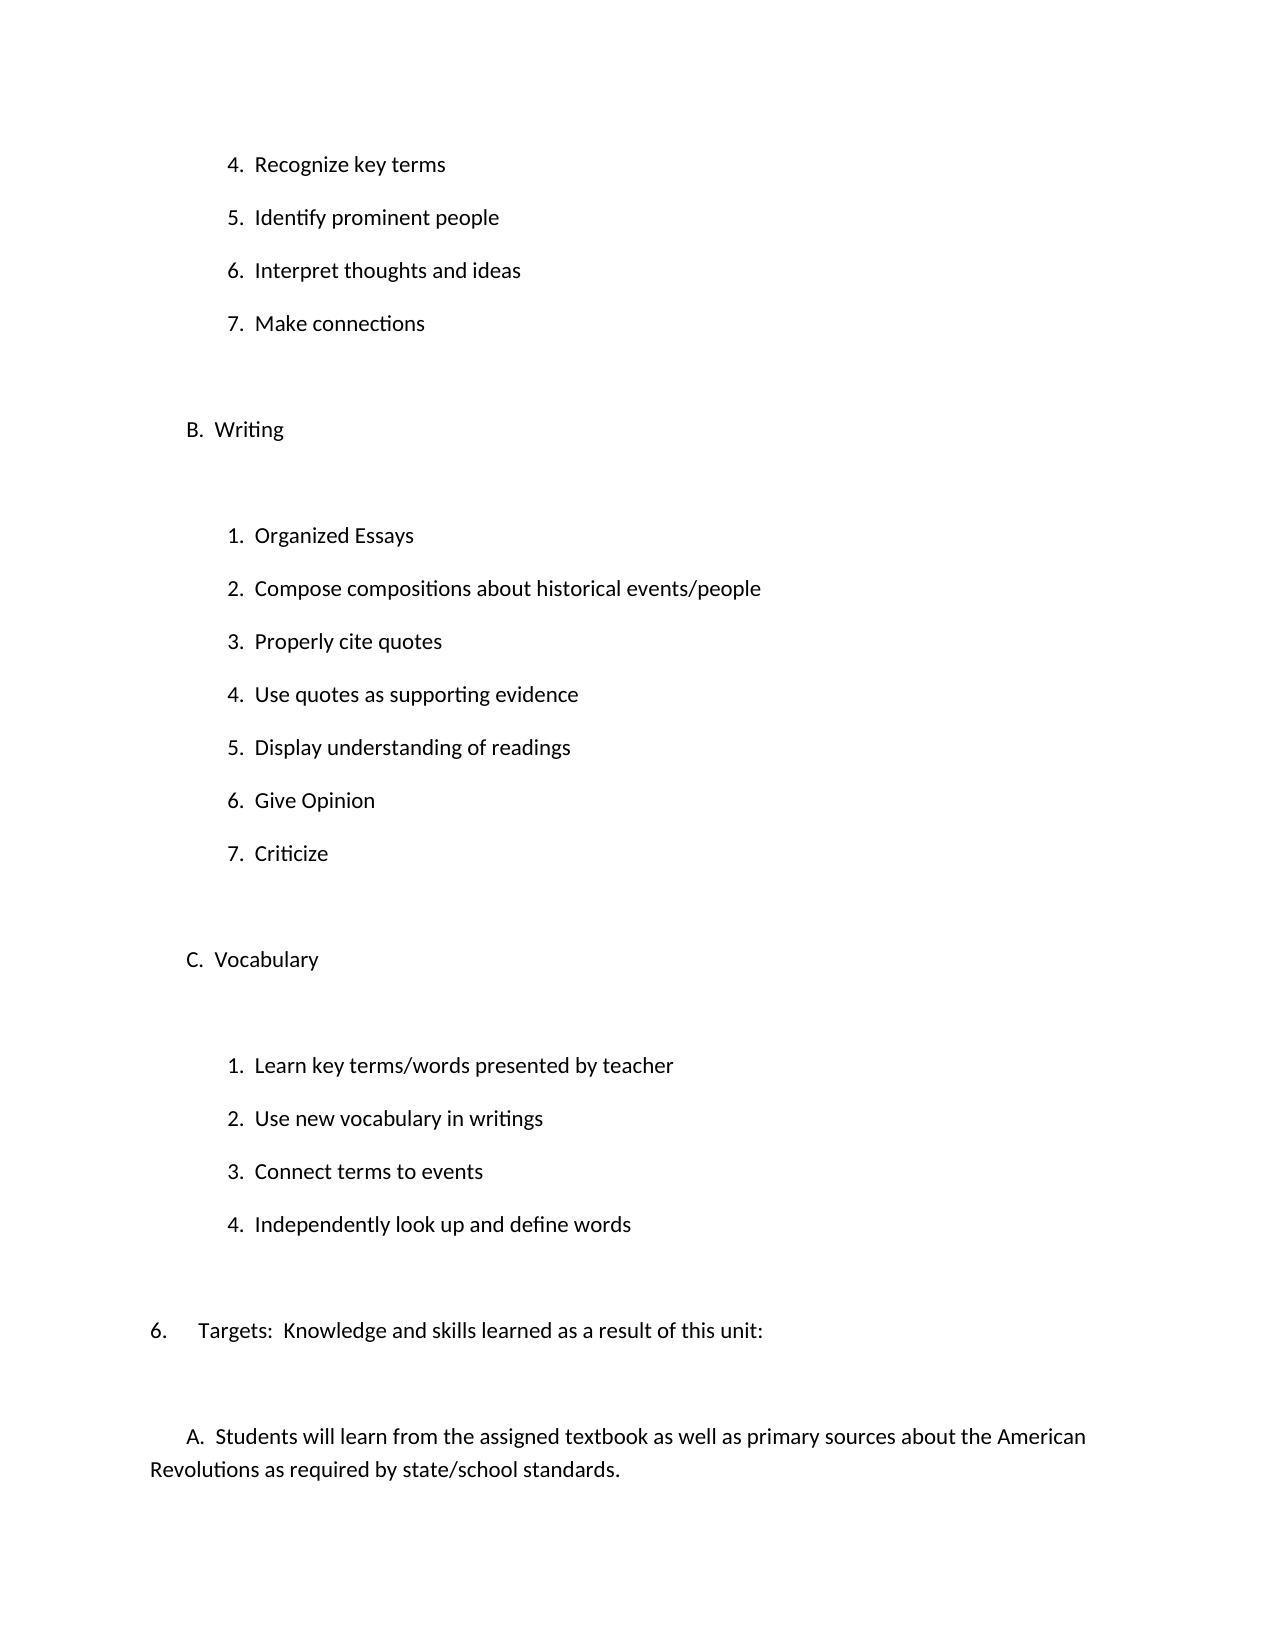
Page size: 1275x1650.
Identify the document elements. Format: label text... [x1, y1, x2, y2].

text C. Vocabulary [150, 945, 1125, 973]
text 3. Properly cite quotes [150, 627, 1125, 655]
text 6. Interpret thoughts and ideas [150, 256, 1125, 284]
text 6. Give Opinion [150, 786, 1125, 814]
text 1. Learn key terms/words presented by teacher [150, 1051, 1125, 1079]
text 7. Make connections [150, 309, 1125, 337]
text 5. Display understanding of readings [150, 733, 1125, 761]
text 4. Recognize key terms [150, 150, 1125, 178]
text B. Writing [150, 415, 1125, 443]
text 2. Use new vocabulary in writings [150, 1104, 1125, 1132]
text 7. Criticize [150, 839, 1125, 867]
text 3. Connect terms to events [150, 1157, 1125, 1185]
text 4. Use quotes as supporting evidence [150, 680, 1125, 708]
text 4. Independently look up and define words [150, 1210, 1125, 1238]
text 2. Compose compositions about historical events/people [150, 574, 1125, 602]
text 5. Identify prominent people [150, 203, 1125, 231]
text 6. Targets: Knowledge and skills learned as a result of this unit: [150, 1316, 1125, 1344]
text A. Students will learn from the assigned textbook as well as primary sources about the American Revolutions as required by state/school standards. [150, 1422, 1125, 1483]
text 1. Organized Essays [150, 521, 1125, 549]
